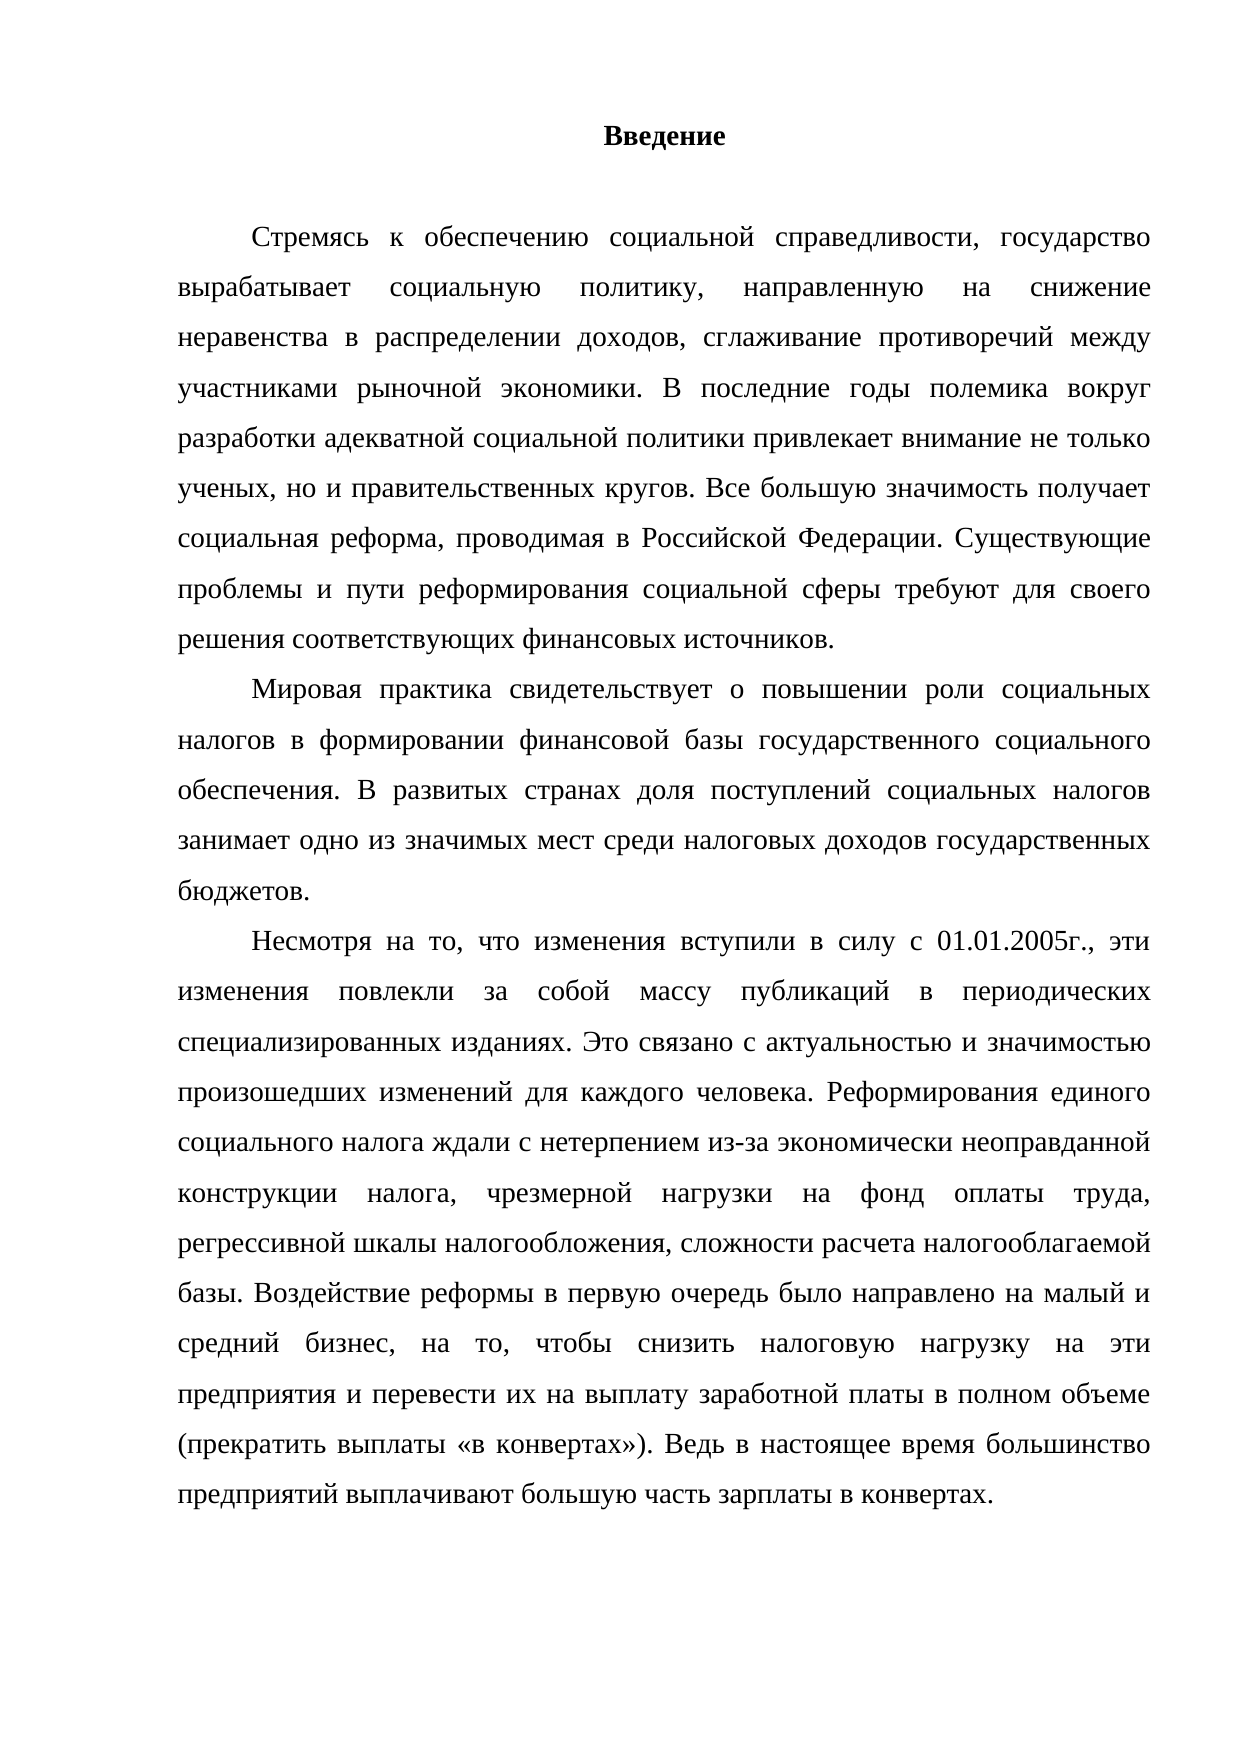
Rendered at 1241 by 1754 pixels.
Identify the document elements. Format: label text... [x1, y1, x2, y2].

text Стремясь к обеспечению социальной справедливости, государство вырабатывает социальную политику, направленную на снижение неравенства в распределении доходов, сглаживание противоречий между участниками рыночной экономики. В последние годы полемика вокруг разработки адекватной социальной политики привлекает внимание не только ученых, но и правительственных кругов. Все большую значимость получает социальная реформа, проводимая в Российской Федерации. Существующие проблемы и пути реформирования социальной сферы требуют для своего решения соответствующих финансовых источников. [177, 219, 1152, 655]
text Введение [177, 118, 1152, 152]
text Мировая практика свидетельствует о повышении роли социальных налогов в формировании финансовой базы государственного социального обеспечения. В развитых странах доля поступлений социальных налогов занимает одно из значимых мест среди налоговых доходов государственных бюджетов. [177, 672, 1152, 906]
text Несмотря на то, что изменения вступили в силу с 01.01.2005г., эти изменения повлекли за собой массу публикаций в периодических специализированных изданиях. Это связано с актуальностью и значимостью произошедших изменений для каждого человека. Реформирования единого социального налога ждали с нетерпением из-за экономически неоправданной конструкции налога, чрезмерной нагрузки на фонд оплаты труда, регрессивной шкалы налогообложения, сложности расчета налогооблагаемой базы. Воздействие реформы в первую очередь было направлено на малый и средний бизнес, на то, чтобы снизить налоговую нагрузку на эти предприятия и перевести их на выплату заработной платы в полном объеме (прекратить выплаты «в конвертах»). Ведь в настоящее время большинство предприятий выплачивают большую часть зарплаты в конвертах. [177, 923, 1152, 1510]
